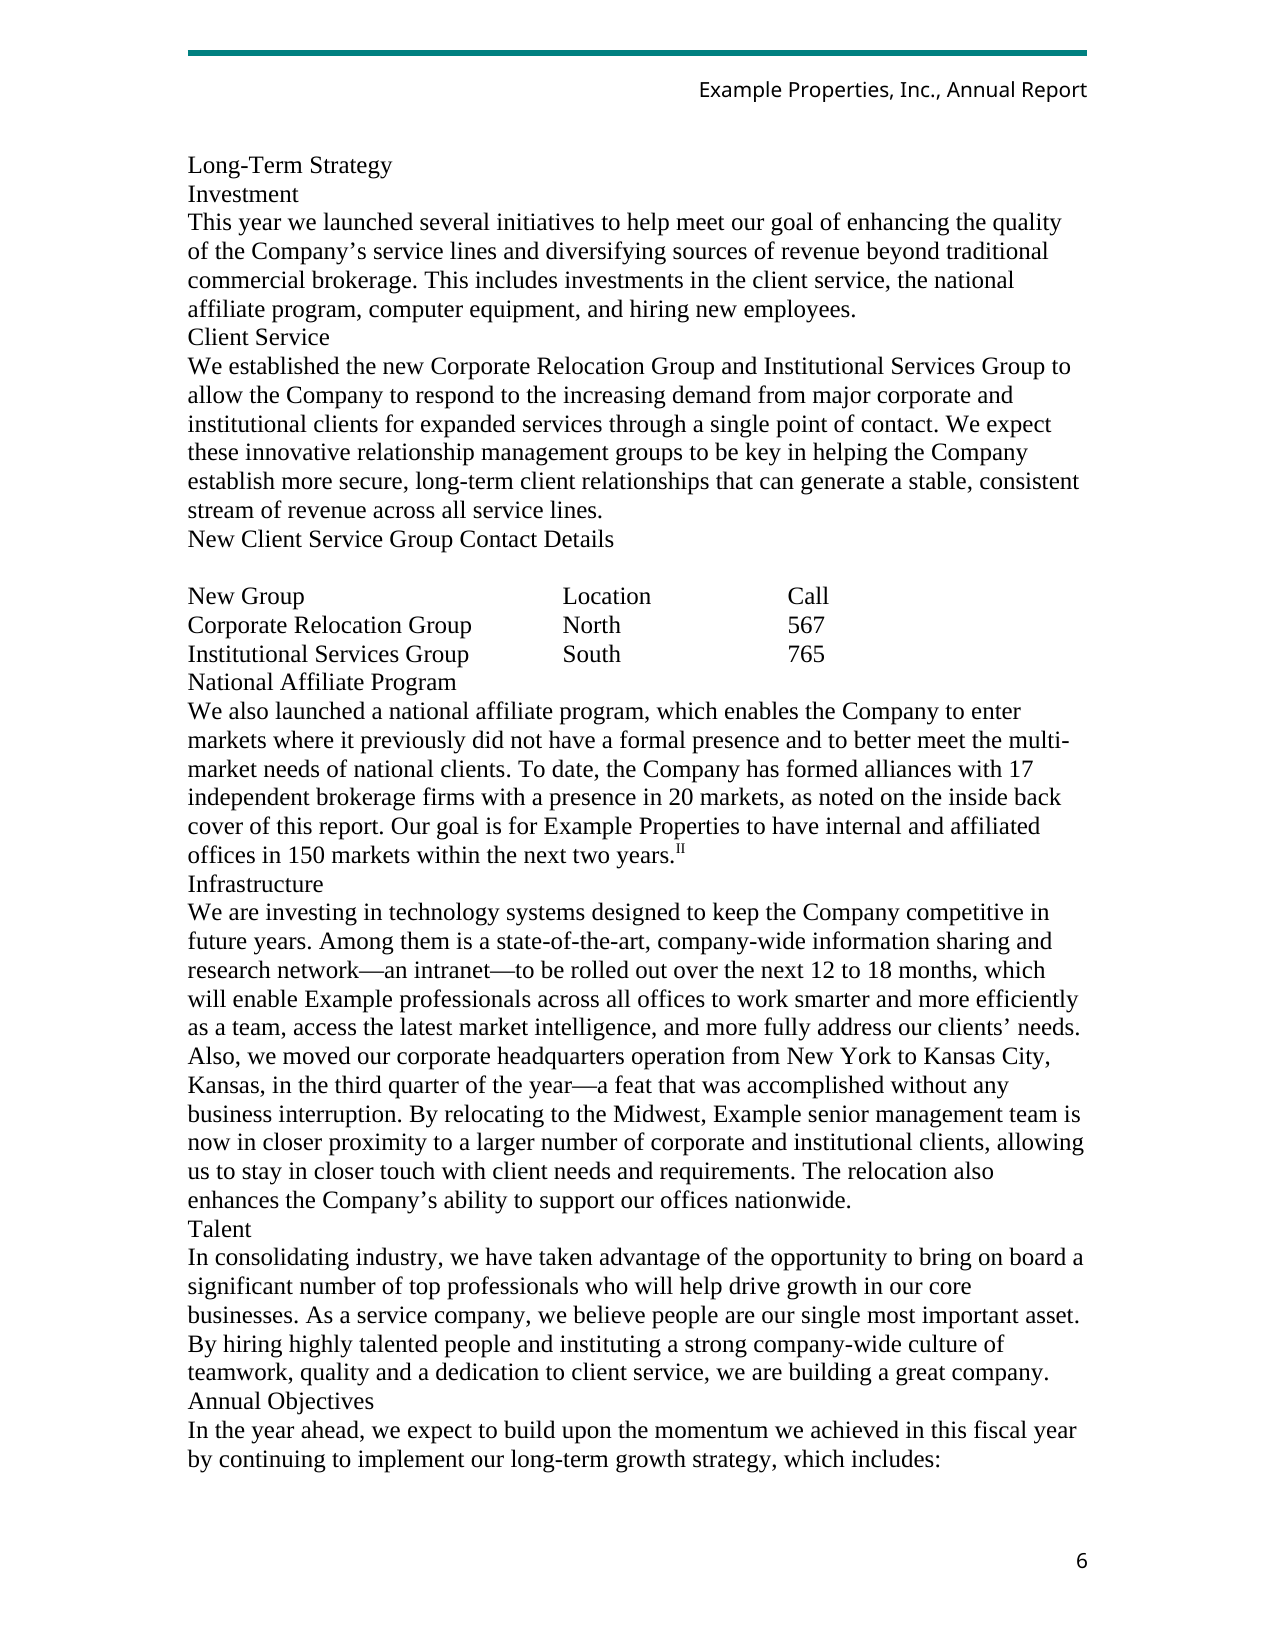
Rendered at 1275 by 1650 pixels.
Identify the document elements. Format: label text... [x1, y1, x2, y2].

text New Group Location Call [187, 581, 1087, 610]
text In consolidating industry, we have taken advantage of the opportunity to bring on board a significant number of top professionals who will help drive growth in our core businesses. As a service company, we believe people are our single most important asset. By hiring highly talented people and instituting a strong company-wide culture of teamwork, quality and a dedication to client service, we are building a great company. [187, 1242, 1087, 1386]
text We also launched a national affiliate program, which enables the Company to enter markets where it previously did not have a formal presence and to better meet the multi-market needs of national clients. To date, the Company has formed alliances with 17 independent brokerage firms with a presence in 20 markets, as noted on the inside back cover of this report. Our goal is for Example Properties to have internal and affiliated offices in 150 markets within the next two years. [187, 696, 1087, 869]
text Corporate Relocation Group North 567 [187, 610, 1087, 639]
text Investment [187, 179, 1087, 207]
text Infrastructure [187, 869, 1087, 897]
text Institutional Services Group South 765 [187, 639, 1087, 667]
text Annual Objectives [187, 1386, 1087, 1415]
text New Client Service Group Contact Details [187, 524, 1087, 552]
text Long-Term Strategy [187, 150, 1087, 179]
text Talent [187, 1214, 1087, 1242]
text In the year ahead, we expect to build upon the momentum we achieved in this fiscal year by continuing to implement our long-term growth strategy, which includes: [187, 1415, 1087, 1472]
text We are investing in technology systems designed to keep the Company competitive in future years. Among them is a state-of-the-art, company-wide information sharing and research network—an intranet—to be rolled out over the next 12 to 18 months, which will enable Example professionals across all offices to work smarter and more efficiently as a team, access the latest market intelligence, and more fully address our clients’ needs. [187, 897, 1087, 1041]
text We established the new Corporate Relocation Group and Institutional Services Group to allow the Company to respond to the increasing demand from major corporate and institutional clients for expanded services through a single point of contact. We expect these innovative relationship management groups to be key in helping the Company establish more secure, long-term client relationships that can generate a stable, consistent stream of revenue across all service lines. [187, 351, 1087, 524]
text National Affiliate Program [187, 667, 1087, 696]
text Client Service [187, 322, 1087, 351]
text Also, we moved our corporate headquarters operation from New York to Kansas City, Kansas, in the third quarter of the year—a feat that was accomplished without any business interruption. By relocating to the Midwest, Example senior management team is now in closer proximity to a larger number of corporate and institutional clients, allowing us to stay in closer touch with client needs and requirements. The relocation also enhances the Company’s ability to support our offices nationwide. [187, 1041, 1087, 1214]
text This year we launched several initiatives to help meet our goal of enhancing the quality of the Company’s service lines and diversifying sources of revenue beyond traditional commercial brokerage. This includes investments in the client service, the national affiliate program, computer equipment, and hiring new employees. [187, 207, 1087, 322]
